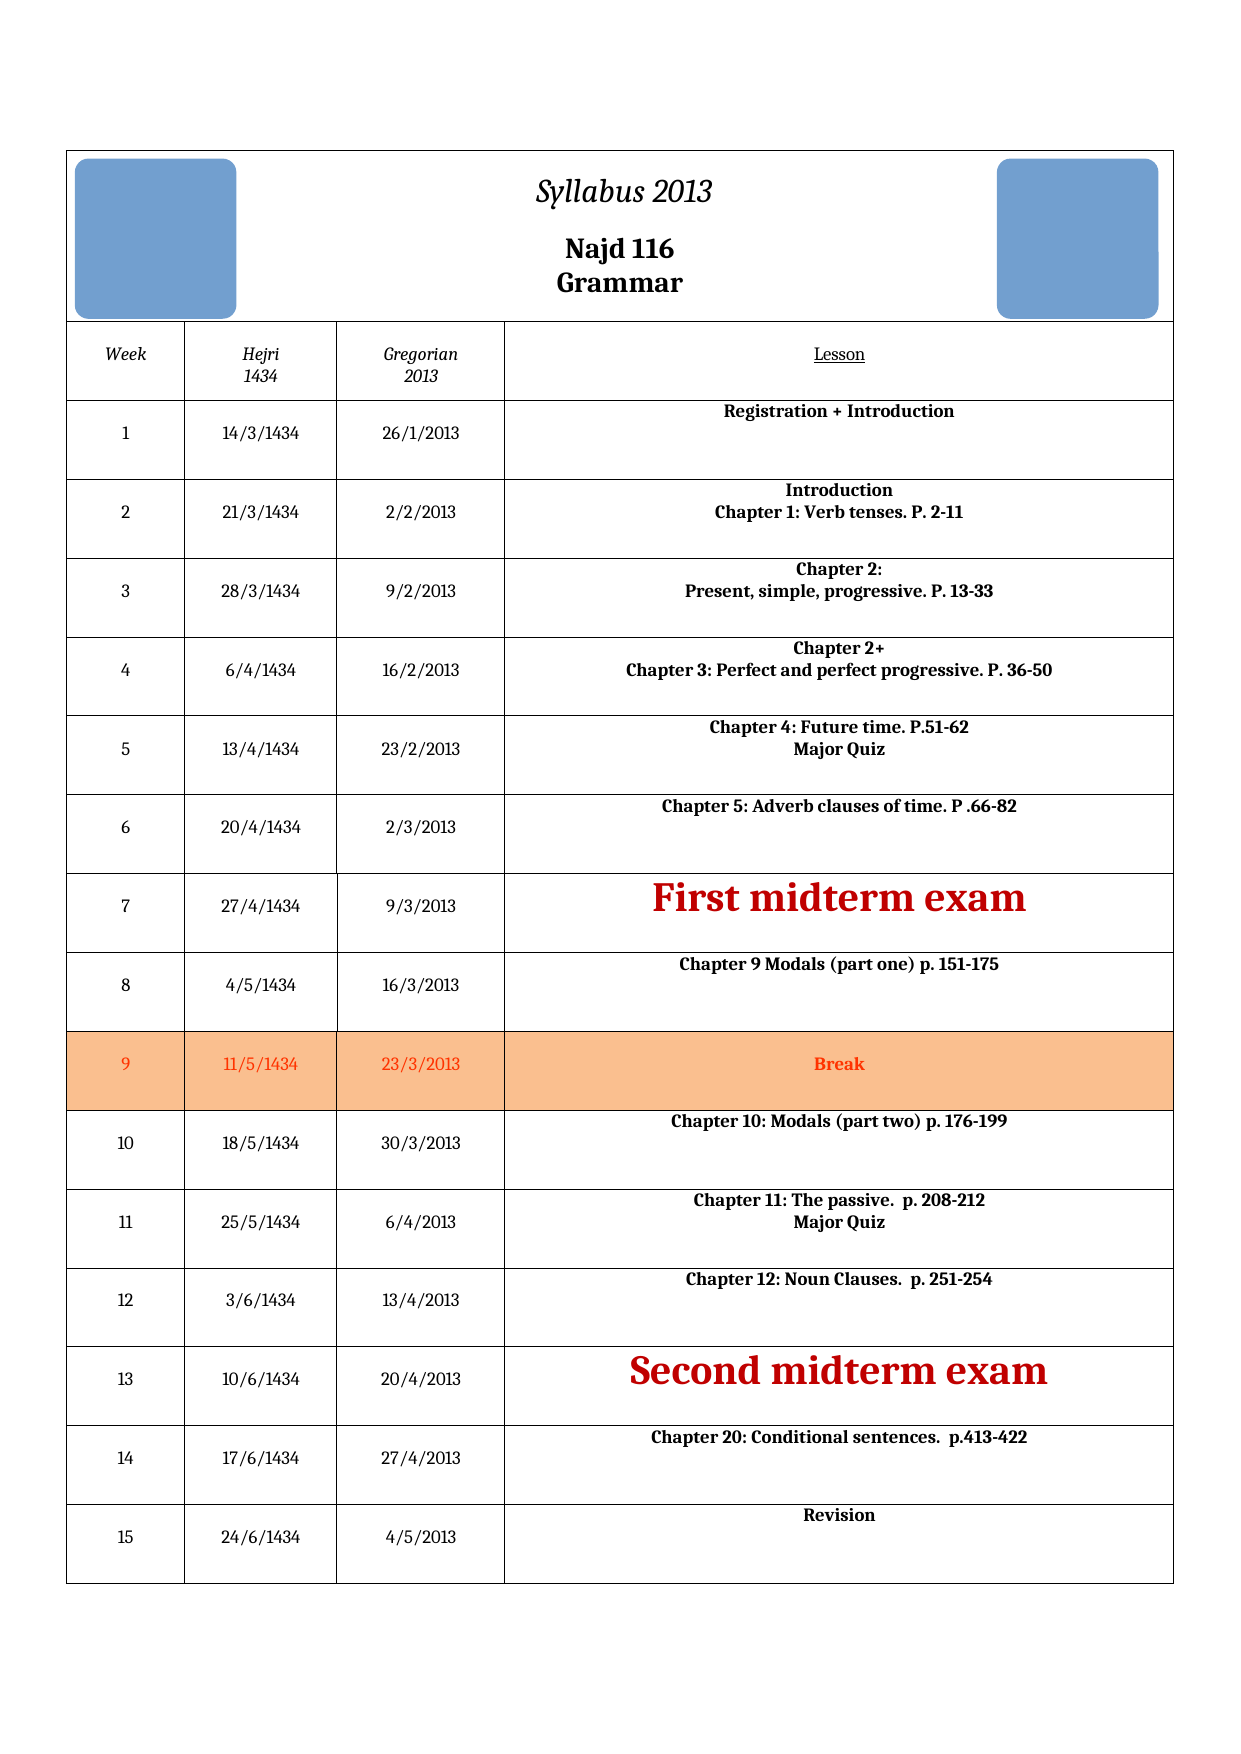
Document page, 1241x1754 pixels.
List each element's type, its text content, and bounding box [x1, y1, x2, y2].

table_cell 6/4/2013 [337, 1190, 504, 1267]
table_cell 14/3/1434 [185, 401, 336, 479]
table_cell Revision [505, 1505, 1173, 1583]
table_cell 17/6/1434 [185, 1426, 336, 1504]
table_cell Chapter 10: Modals (part two) p. 176-199 [505, 1111, 1173, 1188]
table_cell 8 [67, 953, 184, 1031]
table_cell 23/2/2013 [337, 716, 504, 794]
table_cell Chapter 4: Future time. P.51-62 Major Quiz [505, 716, 1173, 794]
table_cell 3 [67, 559, 184, 637]
table_cell 3/6/1434 [185, 1269, 336, 1346]
table_cell First midterm exam [505, 874, 1173, 952]
table_cell 20/4/2013 [337, 1347, 504, 1425]
table_cell 4 [67, 638, 184, 715]
table_cell 16/3/2013 [338, 953, 504, 1031]
table_cell Chapter 11: The passive. p. 208-212 Major Quiz [505, 1190, 1173, 1267]
table_cell 18/5/1434 [185, 1111, 336, 1188]
table_cell Registration + Introduction [505, 401, 1173, 479]
table_cell 7 [67, 874, 184, 952]
table_cell 4/5/2013 [337, 1505, 504, 1583]
table_cell 6/4/1434 [185, 638, 336, 715]
table_cell 30/3/2013 [337, 1111, 504, 1188]
table_cell 25/5/1434 [185, 1190, 336, 1267]
table_cell Chapter 12: Noun Clauses. p. 251-254 [505, 1269, 1173, 1346]
table_cell Hejri 1434 [185, 322, 336, 400]
table_cell 2/3/2013 [337, 795, 504, 873]
table_cell 21/3/1434 [185, 480, 336, 558]
table_cell Chapter 9 Modals (part one) p. 151-175 [505, 953, 1173, 1031]
table_cell 28/3/1434 [185, 559, 336, 637]
table_cell Lesson [505, 322, 1173, 400]
table_cell 24/6/1434 [185, 1505, 336, 1583]
table_cell 23/3/2013 [337, 1032, 504, 1110]
table_cell 1 [67, 401, 184, 479]
table_cell 13/4/2013 [337, 1269, 504, 1346]
table_cell 15 [67, 1505, 184, 1583]
table_cell 11 [67, 1190, 184, 1267]
table_cell 13 [67, 1347, 184, 1425]
table_cell 11/5/1434 [185, 1032, 336, 1110]
table_cell Break [505, 1032, 1173, 1110]
table_cell 27/4/1434 [185, 874, 337, 952]
table_cell 4/5/1434 [185, 953, 337, 1031]
table_cell 10/6/1434 [185, 1347, 336, 1425]
table_header Syllabus 2013 Najd 116 Grammar [67, 151, 1173, 321]
table_cell 20/4/1434 [185, 795, 336, 873]
table_cell Chapter 5: Adverb clauses of time. P .66-82 [505, 795, 1173, 873]
table_cell Second midterm exam [505, 1347, 1173, 1425]
table_cell Week [67, 322, 184, 400]
table_cell 2/2/2013 [337, 480, 504, 558]
table_cell Chapter 2+ Chapter 3: Perfect and perfect progressive. P. 36-50 [505, 638, 1173, 715]
table_cell 16/2/2013 [337, 638, 504, 715]
table_cell 2 [67, 480, 184, 558]
table_cell Chapter 2: Present, simple, progressive. P. 13-33 [505, 559, 1173, 637]
table_cell 9 [67, 1032, 184, 1110]
table_cell 14 [67, 1426, 184, 1504]
table_cell Chapter 20: Conditional sentences. p.413-422 [505, 1426, 1173, 1504]
table_cell Introduction Chapter 1: Verb tenses. P. 2-11 [505, 480, 1173, 558]
table_cell 5 [67, 716, 184, 794]
table_cell 6 [67, 795, 184, 873]
table_cell 26/1/2013 [337, 401, 504, 479]
table_cell 10 [67, 1111, 184, 1188]
table_cell 27/4/2013 [337, 1426, 504, 1504]
table_cell 13/4/1434 [185, 716, 336, 794]
table_cell 9/3/2013 [338, 874, 504, 952]
table_cell Gregorian 2013 [337, 322, 504, 400]
table_cell 9/2/2013 [337, 559, 504, 637]
table_cell 12 [67, 1269, 184, 1346]
